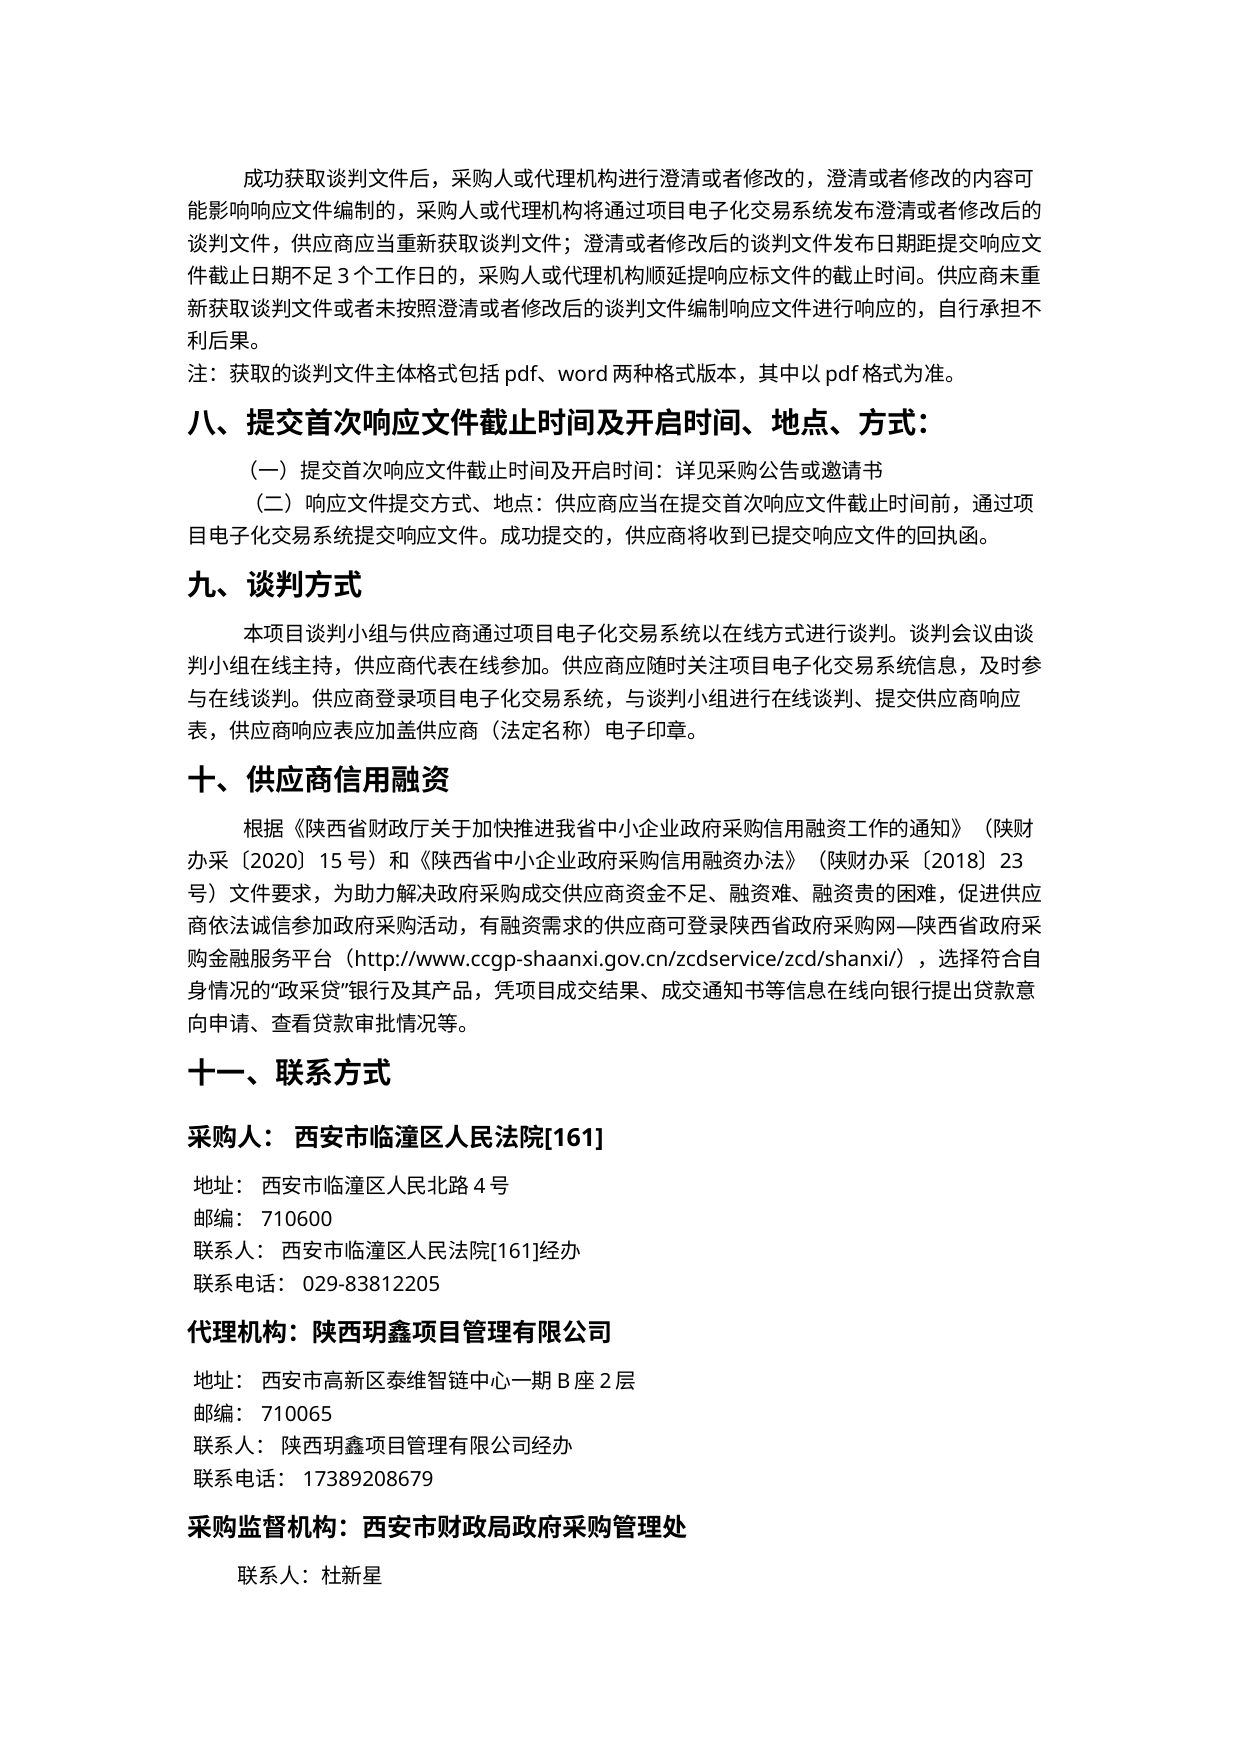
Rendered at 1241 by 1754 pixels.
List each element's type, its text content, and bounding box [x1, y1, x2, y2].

text 采购人： 西安市临潼区人民法院[161] [187, 1104, 1053, 1169]
text 邮编： 710600 [187, 1202, 1053, 1234]
text 根据《陕西省财政厅关于加快推进我省中小企业政府采购信用融资工作的通知》（陕财办采〔2020〕15 号）和《陕西省中小企业政府采购信用融资办法》（陕财办采〔2018〕23 号）文件要求，为助力解决政府采购成交供应商资金不足、融资难、融资贵的困难，促进供应商依法诚信参加政府采购活动，有融资需求的供应商可登录陕西省政府采购网—陕西省政府采购金融服务平台（http://www.ccgp-shaanxi.gov.cn/zcdservice/zcd/shanxi/），选择符合自身情况的“政采贷”银行及其产品，凭项目成交结果、成交通知书等信息在线向银行提出贷款意向申请、查看贷款审批情况等。 [187, 812, 1053, 1039]
text 联系人：杜新星 [187, 1559, 1053, 1592]
text 采购监督机构：西安市财政局政府采购管理处 [187, 1494, 1053, 1559]
text 代理机构：陕西玥鑫项目管理有限公司 [187, 1299, 1053, 1364]
text 八、提交首次响应文件截止时间及开启时间、地点、方式： [187, 389, 1053, 454]
text （二）响应文件提交方式、地点：供应商应当在提交首次响应文件截止时间前，通过项目电子化交易系统提交响应文件。成功提交的，供应商将收到已提交响应文件的回执函。 [187, 487, 1053, 552]
text 十一、联系方式 [187, 1039, 1053, 1104]
text 联系电话： 17389208679 [187, 1462, 1053, 1494]
text 注：获取的谈判文件主体格式包括pdf、word两种格式版本，其中以pdf格式为准。 [187, 357, 1053, 389]
text 地址： 西安市高新区泰维智链中心一期B座2层 [187, 1364, 1053, 1397]
text 联系电话： 029-83812205 [187, 1267, 1053, 1299]
text 十、供应商信用融资 [187, 747, 1053, 812]
text 邮编： 710065 [187, 1397, 1053, 1429]
text 联系人： 陕西玥鑫项目管理有限公司经办 [187, 1429, 1053, 1462]
text 本项目谈判小组与供应商通过项目电子化交易系统以在线方式进行谈判。谈判会议由谈判小组在线主持，供应商代表在线参加。供应商应随时关注项目电子化交易系统信息，及时参与在线谈判。供应商登录项目电子化交易系统，与谈判小组进行在线谈判、提交供应商响应表，供应商响应表应加盖供应商（法定名称）电子印章。 [187, 617, 1053, 747]
text 九、谈判方式 [187, 552, 1053, 617]
text （一）提交首次响应文件截止时间及开启时间：详见采购公告或邀请书 [187, 454, 1053, 487]
text 地址： 西安市临潼区人民北路4号 [187, 1169, 1053, 1202]
text 联系人： 西安市临潼区人民法院[161]经办 [187, 1234, 1053, 1267]
text 成功获取谈判文件后，采购人或代理机构进行澄清或者修改的，澄清或者修改的内容可能影响响应文件编制的，采购人或代理机构将通过项目电子化交易系统发布澄清或者修改后的谈判文件，供应商应当重新获取谈判文件；澄清或者修改后的谈判文件发布日期距提交响应文件截止日期不足3个工作日的，采购人或代理机构顺延提响应标文件的截止时间。供应商未重新获取谈判文件或者未按照澄清或者修改后的谈判文件编制响应文件进行响应的，自行承担不利后果。 [187, 162, 1053, 357]
